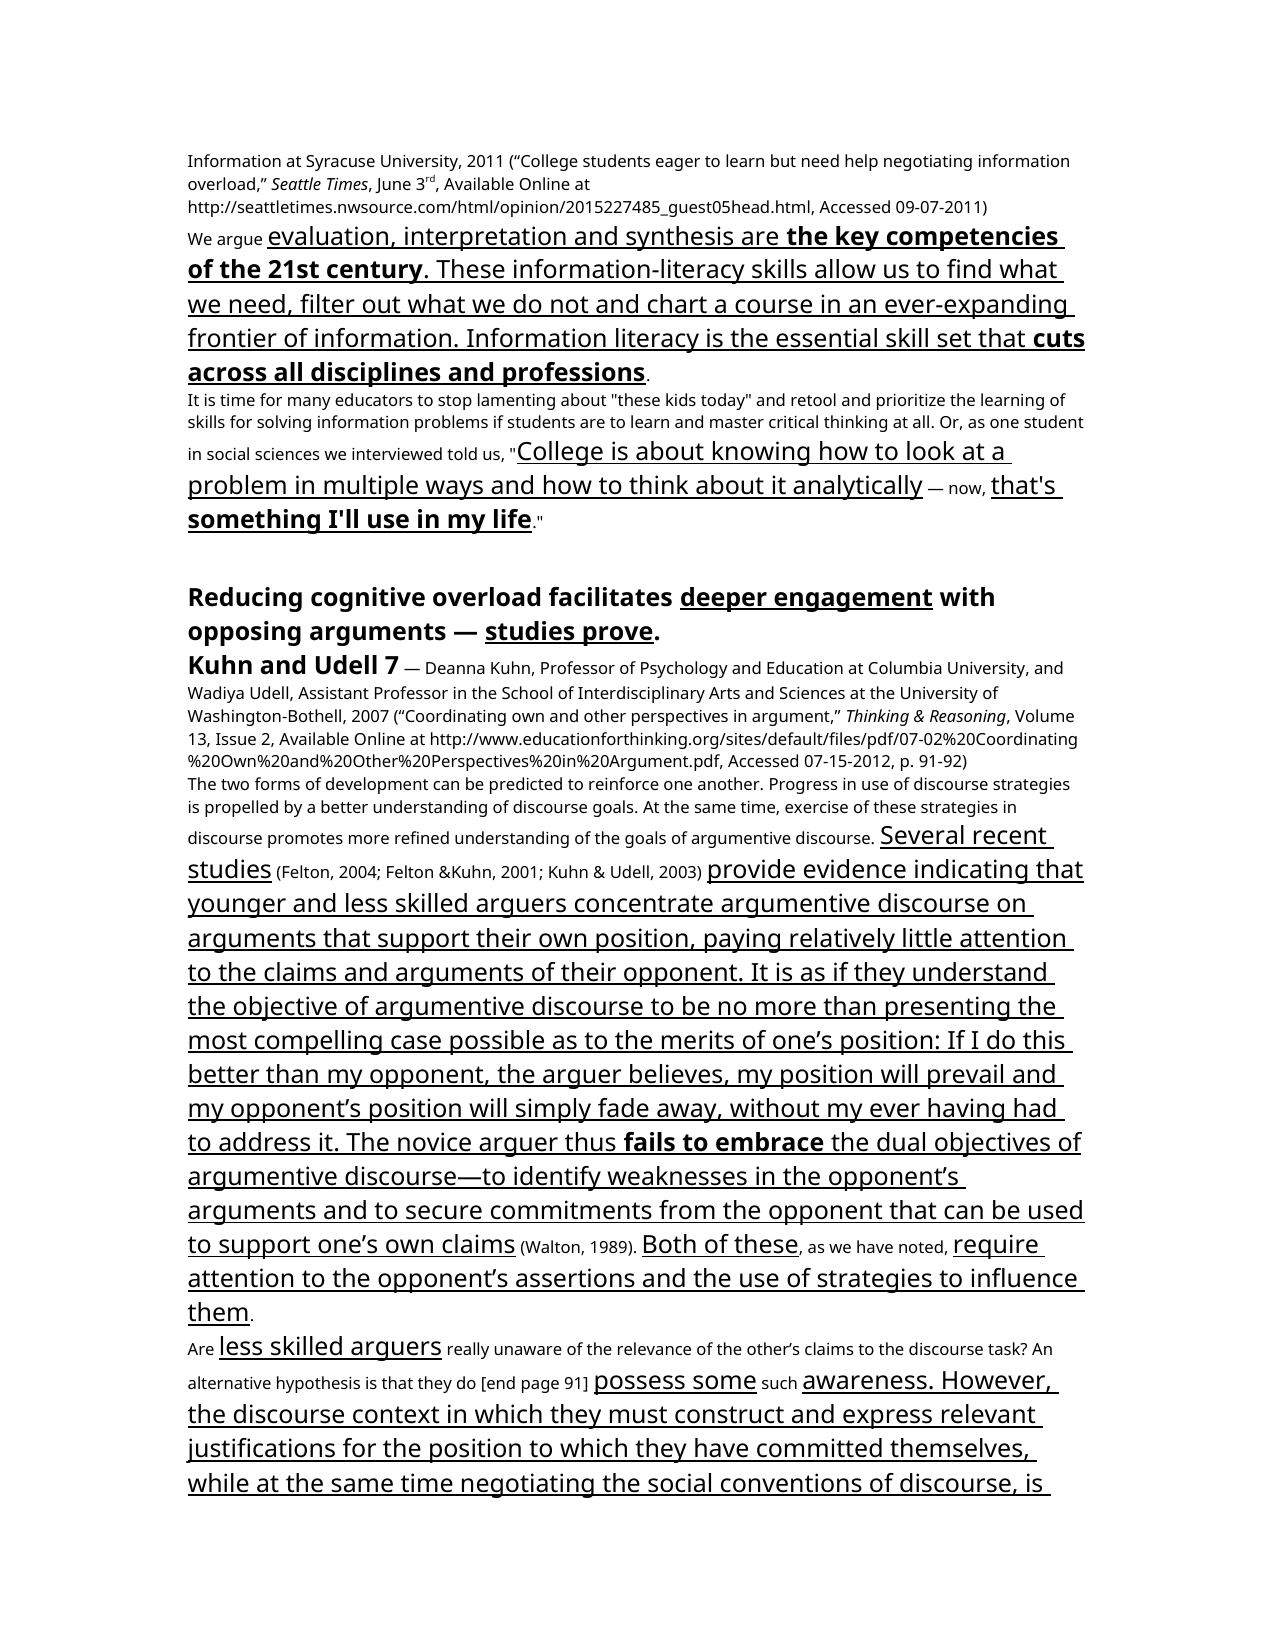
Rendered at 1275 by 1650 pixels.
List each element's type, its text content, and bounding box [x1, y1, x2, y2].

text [187, 1329, 1087, 1499]
subtitle Reducing cognitive overload facilitates deeper engagement with opposing arguments — studies prove. [187, 579, 1087, 648]
text The two forms of development can be predicted to reinforce one another. Progress in use of discourse strategies is propelled by a better understanding of discourse goals. At the same time, exercise of these strategies in discourse promotes more refined understanding of the goals of argumentive discourse. Several recent studies (Felton, 2004; Felton &Kuhn, 2001; Kuhn & Udell, 2003) provide evidence indicating that younger and less skilled arguers concentrate argumentive discourse on arguments that support their own position, paying relatively little attention to the claims and arguments of their opponent. It is as if they understand the objective of argumentive discourse to be no more than presenting the most compelling case possible as to the merits of one’s position: If I do this better than my opponent, the arguer believes, my position will prevail and my opponent’s position will simply fade away, without my ever having had to address it. The novice arguer thus fails to embrace the dual objectives of argumentive discourse—to identify weaknesses in the opponent’s arguments and to secure commitments from the opponent that can be used to support one’s own claims (Walton, 1989). Both of these, as we have noted, require attention to the opponent’s assertions and the use of strategies to influence them. [187, 773, 1087, 1329]
text Kuhn and Udell 7 — Deanna Kuhn, Professor of Psychology and Education at Columbia University, and Wadiya Udell, Assistant Professor in the School of Interdisciplinary Arts and Sciences at the University of Washington-Bothell, 2007 (“Coordinating own and other perspectives in argument,” Thinking & Reasoning, Volume 13, Issue 2, Available Online at http://www.educationforthinking.org/sites/default/files/pdf/07-02%20Coordinating%20Own%20and%20Other%20Perspectives%20in%20Argument.pdf, Accessed 07-15-2012, p. 91-92) [187, 648, 1087, 773]
text We argue evaluation, interpretation and synthesis are the key competencies of the 21st century. These information-literacy skills allow us to find what we need, filter out what we do not and chart a course in an ever-expanding frontier of information. Information literacy is the essential skill set that cuts across all disciplines and professions. [187, 218, 1087, 388]
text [187, 150, 1087, 218]
text It is time for many educators to stop lamenting about "these kids today" and retool and prioritize the learning of skills for solving information problems if students are to learn and master critical thinking at all. Or, as one student in social sciences we interviewed told us, "College is about knowing how to look at a problem in multiple ways and how to think about it analytically — now, that's something I'll use in my life." [187, 388, 1087, 536]
